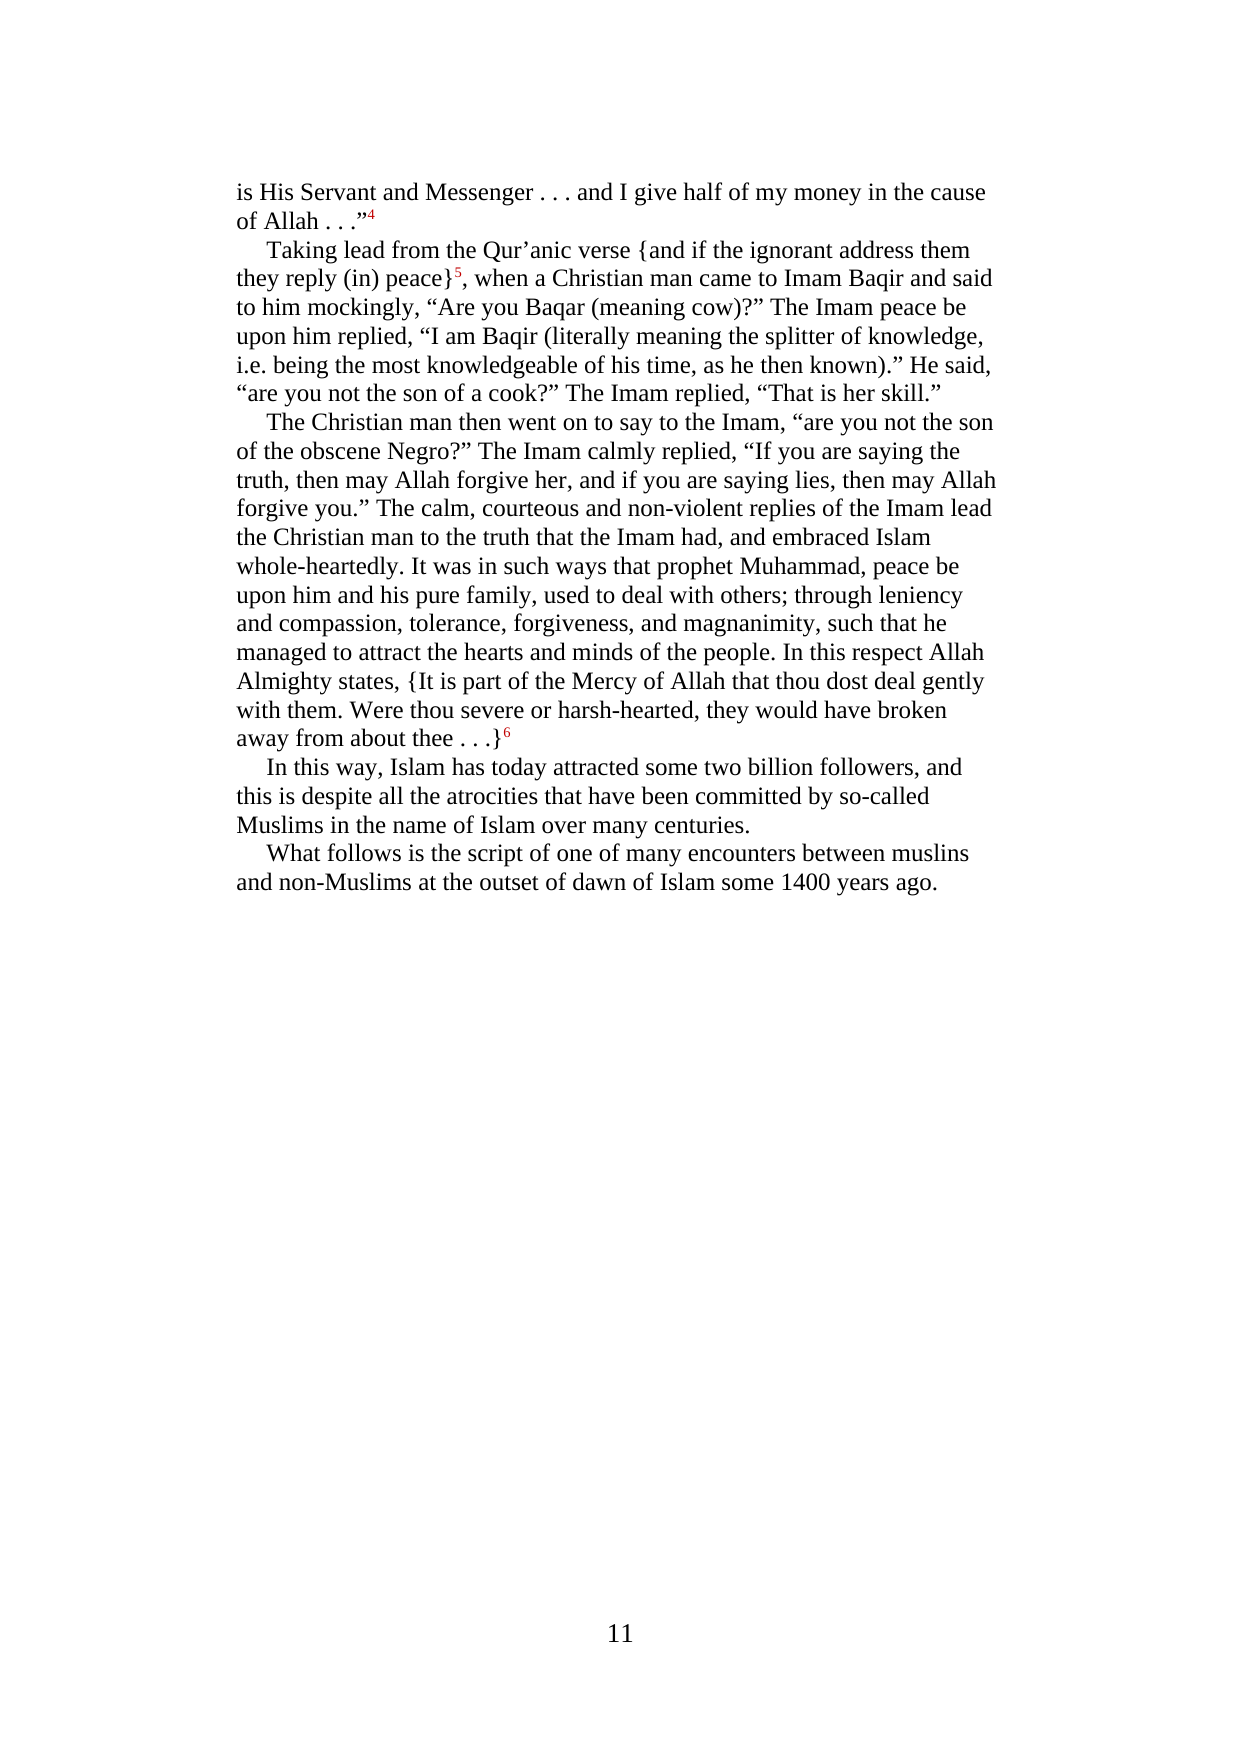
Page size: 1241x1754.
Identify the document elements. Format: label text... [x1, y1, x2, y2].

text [236, 177, 1004, 235]
text The Christian man then went on to say to the Imam, “are you not the son of the obscene Negro?” The Imam calmly replied, “If you are saying the truth, then may Allah forgive her, and if you are saying lies, then may Allah forgive you.” The calm, courteous and non-violent replies of the Imam lead the Christian man to the truth that the Imam had, and embraced Islam whole-heartedly. It was in such ways that prophet Muhammad, peace be upon him and his pure family, used to deal with others; through leniency and compassion, tolerance, forgiveness, and magnanimity, such that he managed to attract the hearts and minds of the people. In this respect Allah Almighty states, {It is part of the Mercy of Allah that thou dost deal gently with them. Were thou severe or harsh-hearted, they would have broken away from about thee . . .}6 [236, 407, 1004, 752]
text What follows is the script of one of many encounters between muslins and non-Muslims at the outset of dawn of Islam some 1400 years ago. [236, 838, 1004, 896]
text In this way, Islam has today attracted some two billion followers, and this is despite all the atrocities that have been committed by so-called Muslims in the name of Islam over many centuries. [236, 752, 1004, 838]
text Taking lead from the Qur’anic verse {and if the ignorant address them they reply (in) peace}5, when a Christian man came to Imam Baqir and said to him mockingly, “Are you Baqar (meaning cow)?” The Imam peace be upon him replied, “I am Baqir (literally meaning the splitter of knowledge, i.e. being the most knowledgeable of his time, as he then known).” He said, “are you not the son of a cook?” The Imam replied, “That is her skill.” [236, 235, 1004, 407]
